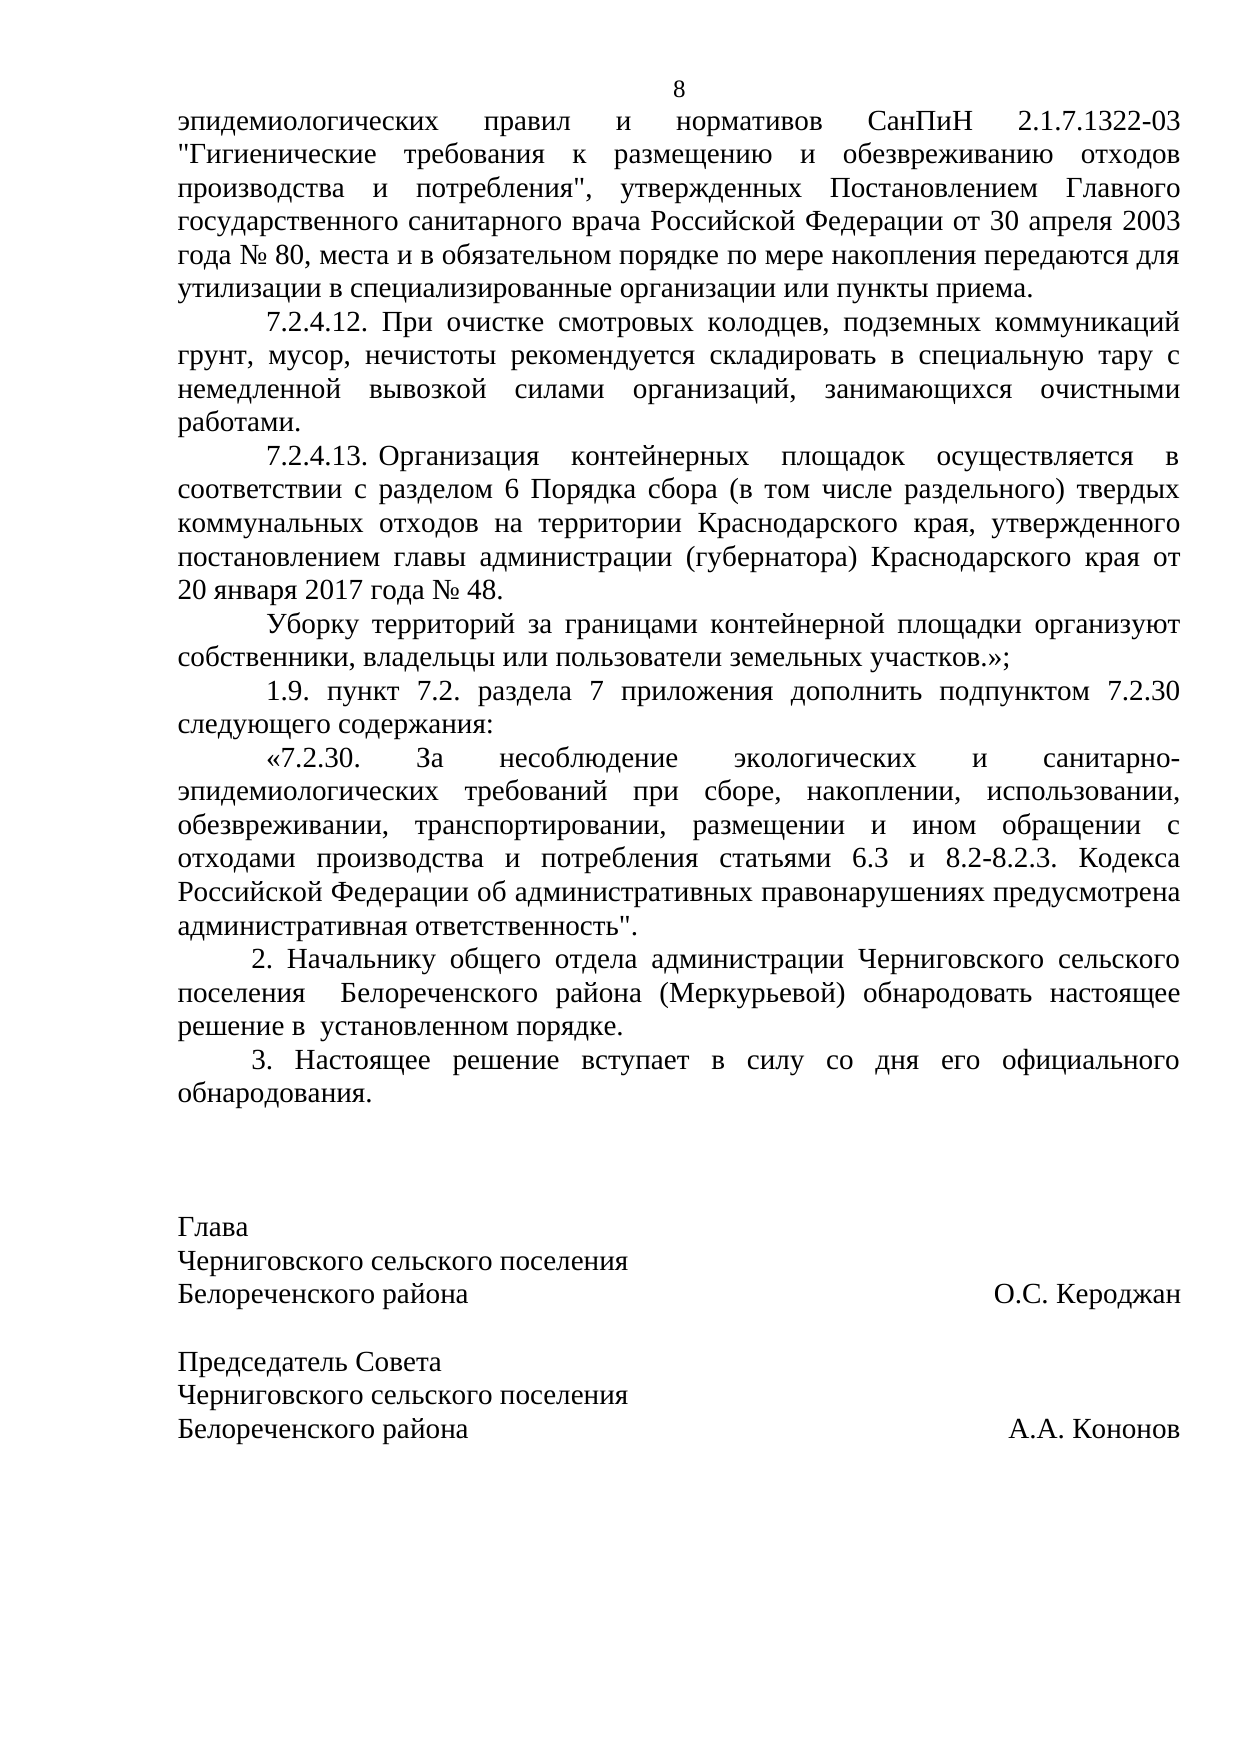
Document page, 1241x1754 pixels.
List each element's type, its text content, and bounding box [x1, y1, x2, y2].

text Уборку территорий за границами контейнерной площадки организуют собственники, владельцы или пользователи земельных участков.»; [177, 606, 1181, 673]
text 7.2.4.13. Организация контейнерных площадок осуществляется в соответствии с разделом 6 Порядка сбора (в том числе раздельного) твердых коммунальных отходов на территории Краснодарского края, утвержденного постановлением главы администрации (губернатора) Краснодарского края от 20 января 2017 года № 48. [177, 438, 1181, 606]
text Глава [177, 1209, 1181, 1243]
text Черниговского сельского поселения [177, 1243, 1181, 1277]
text Белореченского района О.С. Кероджан [177, 1277, 1181, 1310]
text Председатель Совета [177, 1344, 1181, 1377]
text «7.2.30. За несоблюдение экологических и санитарно-эпидемиологических требований при сборе, накоплении, использовании, обезвреживании, транспортировании, размещении и ином обращении с отходами производства и потребления статьями 6.3 и 8.2-8.2.3. Кодекса Российской Федерации об административных правонарушениях предусмотрена административная ответственность". [177, 740, 1181, 941]
text 1.9. пункт 7.2. раздела 7 приложения дополнить подпунктом 7.2.30 следующего содержания: [177, 673, 1181, 740]
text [177, 103, 1181, 304]
text 7.2.4.12. При очистке смотровых колодцев, подземных коммуникаций грунт, мусор, нечистоты рекомендуется складировать в специальную тару с немедленной вывозкой силами организаций, занимающихся очистными работами. [177, 304, 1181, 438]
title 2. Начальнику общего отдела администрации Черниговского сельского поселения Белореченского района (Меркурьевой) обнародовать настоящее решение в установленном порядке. [177, 941, 1181, 1042]
title 3. Настоящее решение вступает в силу со дня его официального обнародования. [177, 1042, 1181, 1109]
text Белореченского района А.А. Кононов [177, 1411, 1181, 1444]
text Черниговского сельского поселения [177, 1377, 1181, 1411]
